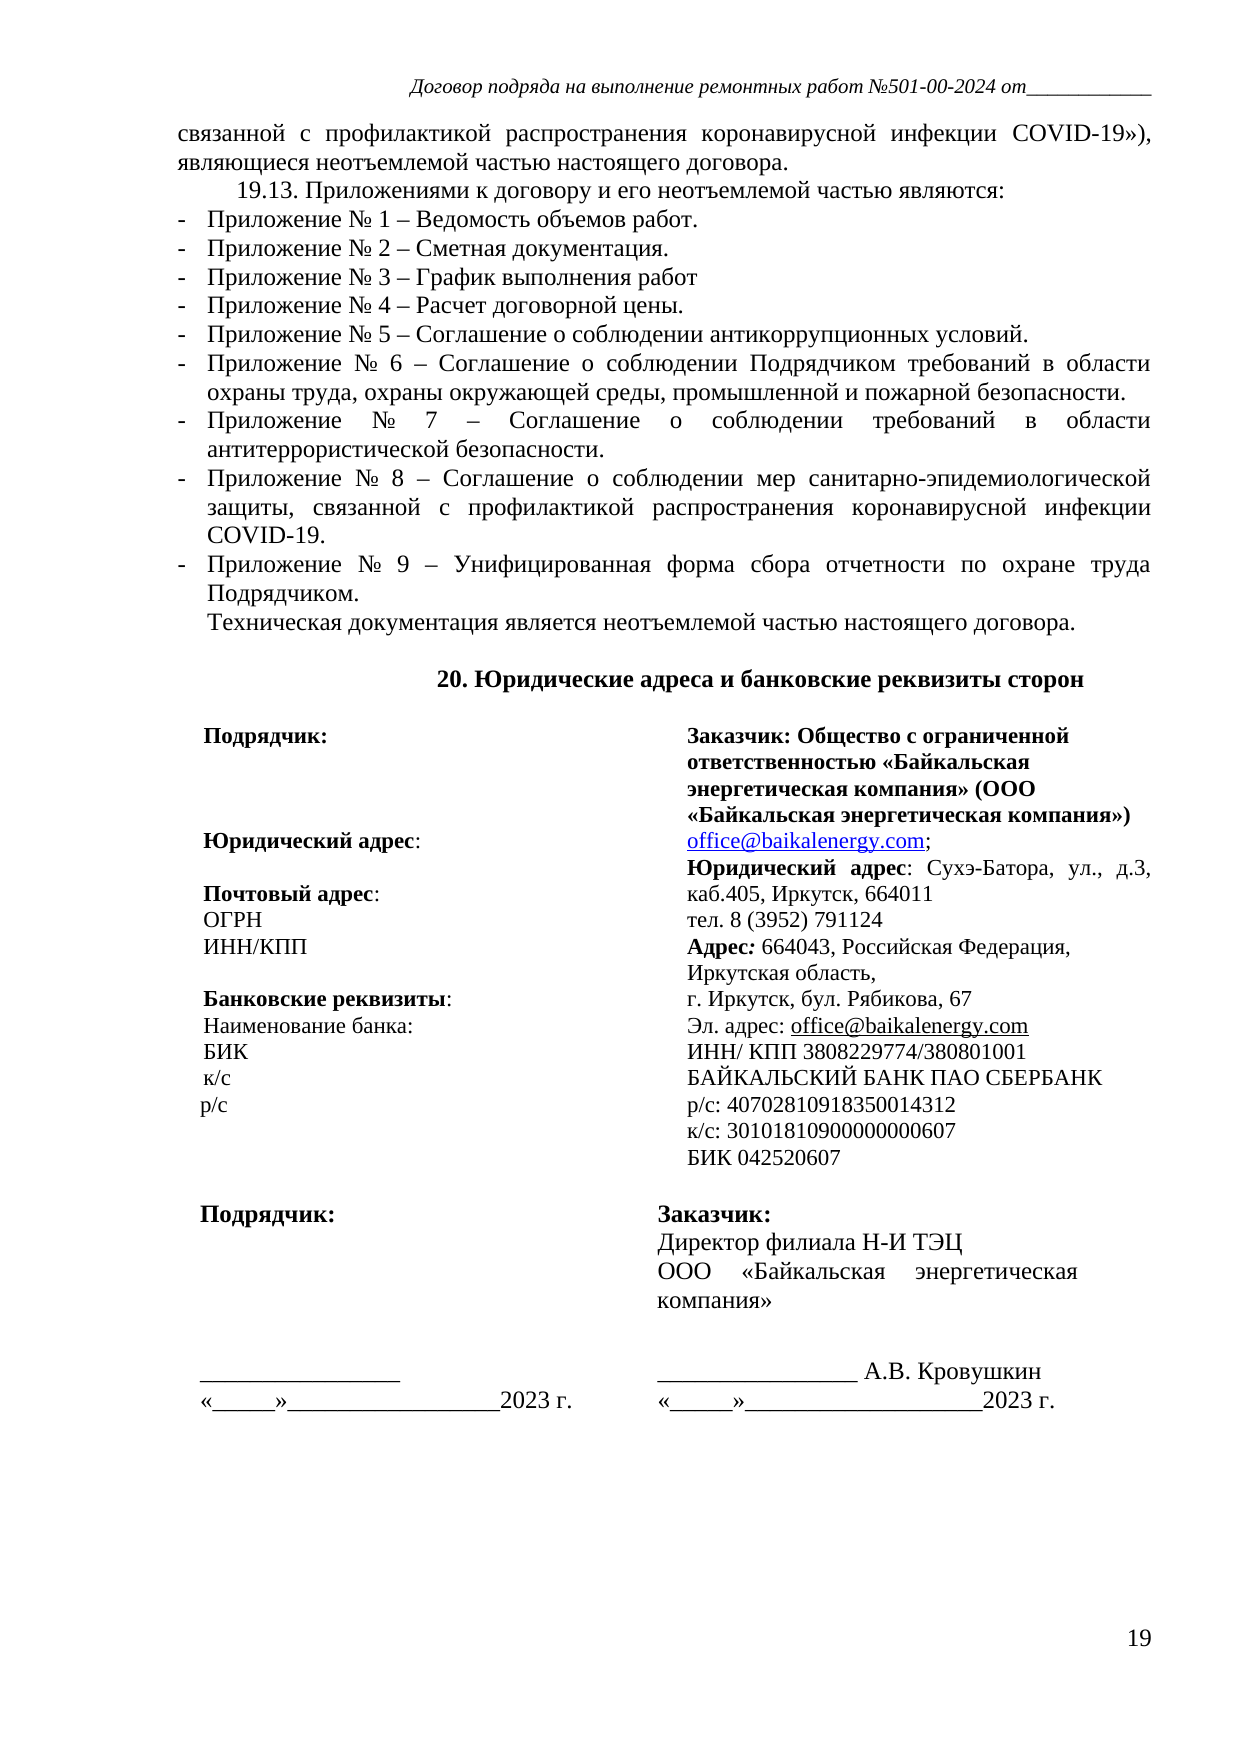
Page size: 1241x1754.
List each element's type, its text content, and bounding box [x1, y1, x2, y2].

list Приложение № 2 – Сметная документация. [177, 233, 1152, 262]
table_cell office@baikalenergy.com; Юридический адрес: Сухэ-Батора, ул., д.3, каб.405, Иркутск, 664011 тел. 8 (3952) 791124 Адрес: 664043, Российская Федерация, Иркутская область, г. Иркутск, бул. Рябикова, 67 Эл. адрес: office@baikalenergy.com ИНН/ КПП 3808229774/380801001 БАЙКАЛЬСКИЙ БАНК ПАО СБЕРБАНК р/с: 40702810918350014312 к/с: 30101810900000000607 БИК 042520607 [676, 827, 1163, 1170]
table_header Подрядчик: [189, 722, 676, 827]
list Приложение № 4 – Расчет договорной цены. [177, 291, 1152, 319]
list Приложение № 1 – Ведомость объемов работ. [177, 204, 1152, 233]
list Приложение № 6 – Соглашение о соблюдении Подрядчиком требований в области охраны труда, охраны окружающей среды, промышленной и пожарной безопасности. [177, 348, 1152, 406]
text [177, 118, 1152, 176]
list Приложение № 7 – Соглашение о соблюдении требований в области антитеррористической безопасности. [177, 406, 1152, 463]
list Приложение № 3 – График выполнения работ [177, 262, 1152, 291]
table_cell Юридический адрес: Почтовый адрес: ОГРН ИНН/КПП Банковские реквизиты: Наименование банка: БИК к/с р/с [189, 827, 676, 1170]
table_header [1028, 1199, 1048, 1439]
list Приложение № 5 – Соглашение о соблюдении антикоррупционных условий. [177, 319, 1152, 348]
table_header Заказчик: Общество с ограниченной ответственностью «Байкальская энергетическая компания» (ООО «Байкальская энергетическая компания») [676, 722, 1163, 827]
list Приложение № 9 – Унифицированная форма сбора отчетности по охране труда Подрядчиком. [177, 549, 1152, 607]
text 19.13. Приложениями к договору и его неотъемлемой частью являются: [177, 176, 1152, 204]
list Юридические адреса и банковские реквизиты сторон [369, 664, 1152, 693]
table_header [177, 1199, 1007, 1439]
table_header [1007, 1199, 1028, 1439]
list Приложение № 8 – Соглашение о соблюдении мер санитарно-эпидемиологической защиты, связанной с профилактикой распространения коронавирусной инфекции COVID-19. [177, 463, 1152, 549]
text Техническая документация является неотъемлемой частью настоящего договора. [207, 607, 1152, 636]
